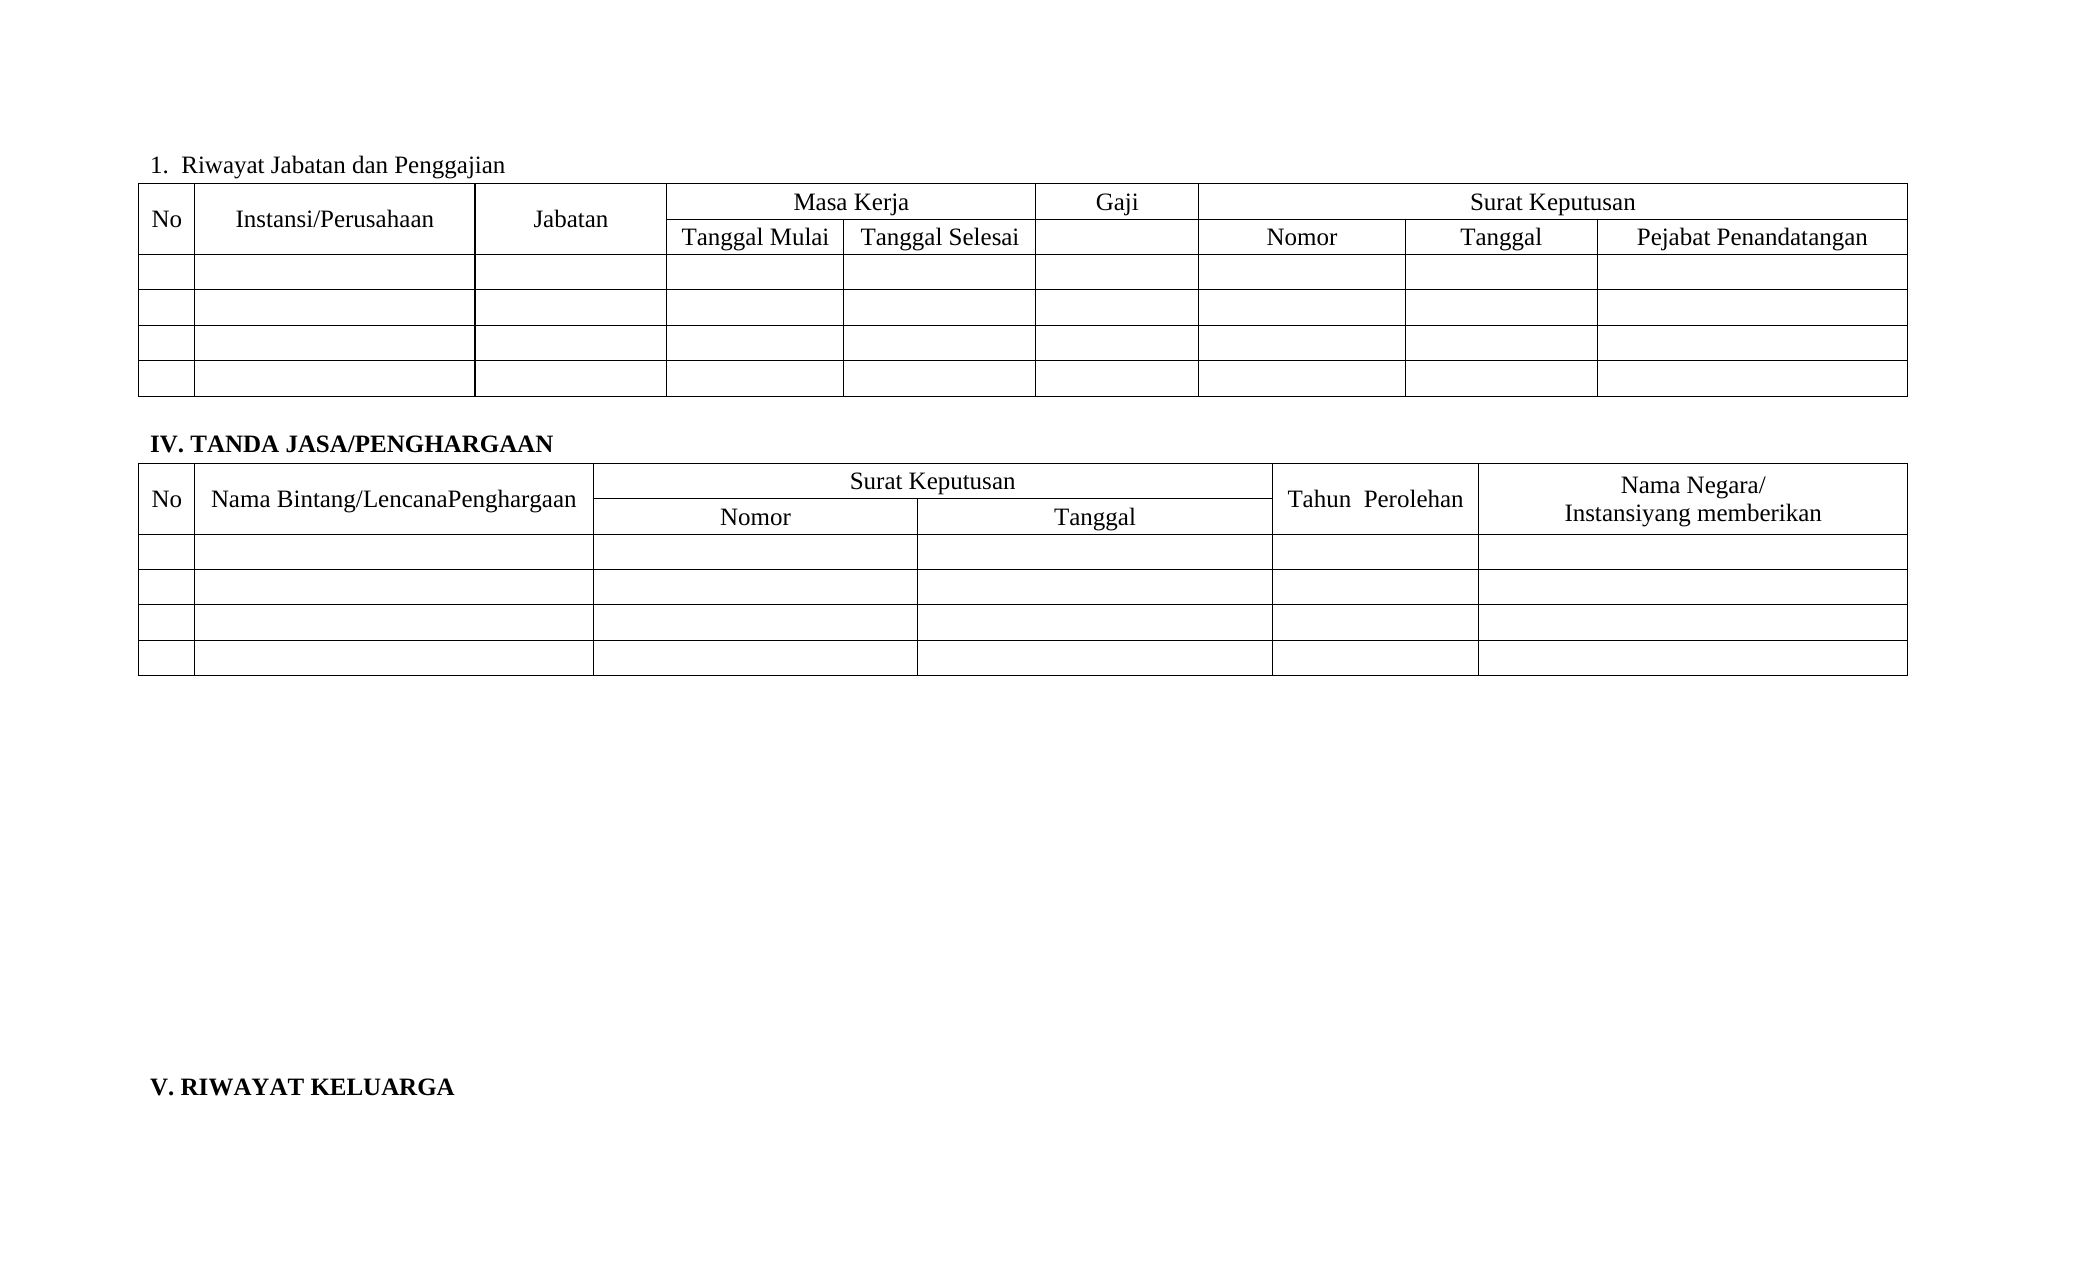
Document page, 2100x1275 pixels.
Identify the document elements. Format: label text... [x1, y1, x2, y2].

table_header Instansi/Perusahaan [195, 184, 474, 254]
table_cell [1406, 326, 1597, 360]
table_cell [139, 326, 194, 360]
table_cell [1199, 255, 1405, 289]
table_cell [476, 361, 666, 396]
table_cell [844, 326, 1035, 360]
table_cell Pejabat Penandatangan [1598, 220, 1907, 254]
table_cell [1036, 326, 1198, 360]
table_cell [195, 605, 593, 640]
table_cell [195, 255, 474, 289]
table_header Surat Keputusan [594, 464, 1272, 498]
table_cell [1598, 290, 1907, 325]
table_cell [844, 361, 1035, 396]
table_cell Tanggal Selesai [844, 220, 1035, 254]
table_cell [139, 255, 194, 289]
table_header Tahun Perolehan [1273, 464, 1478, 533]
table_cell [1199, 290, 1405, 325]
table_cell [1273, 605, 1478, 640]
table_cell [1598, 255, 1907, 289]
table_cell Nomor [594, 499, 917, 533]
table_cell [1406, 255, 1597, 289]
table_cell [667, 255, 843, 289]
table_cell [139, 570, 194, 604]
table_cell Tanggal [918, 499, 1272, 533]
table_cell [1273, 535, 1478, 569]
table_header Jabatan [476, 184, 666, 254]
table_cell [667, 290, 843, 325]
table_header No [139, 184, 194, 254]
table_cell [1479, 605, 1907, 640]
table_cell [1036, 361, 1198, 396]
table_cell [594, 535, 917, 569]
table_cell [1036, 255, 1198, 289]
table_cell [1598, 361, 1907, 396]
table_cell [195, 361, 474, 396]
table_cell [476, 255, 666, 289]
table_cell [139, 535, 194, 569]
table_cell [1199, 326, 1405, 360]
table_cell [195, 570, 593, 604]
table_cell [918, 641, 1272, 675]
table_cell Nomor [1199, 220, 1405, 254]
table_cell [1199, 361, 1405, 396]
table_cell [195, 326, 474, 360]
table_header Surat Keputusan [1199, 184, 1907, 218]
table_cell [1273, 570, 1478, 604]
table_cell [1406, 361, 1597, 396]
table_cell [667, 326, 843, 360]
text V. RIWAYAT KELUARGA [150, 1072, 1950, 1101]
table_cell [1479, 535, 1907, 569]
table_header Gaji [1036, 184, 1198, 218]
table_cell [918, 605, 1272, 640]
table_cell [1273, 641, 1478, 675]
table_header Nama Negara/ Instansiyang memberikan [1479, 464, 1907, 533]
table_cell [195, 290, 474, 325]
table_cell [195, 641, 593, 675]
text 1. Riwayat Jabatan dan Penggajian [150, 150, 1950, 179]
table_cell [139, 361, 194, 396]
table_cell [1598, 326, 1907, 360]
table_cell [1036, 290, 1198, 325]
table_cell Tanggal [1406, 220, 1597, 254]
table_cell [594, 605, 917, 640]
table_cell [1479, 641, 1907, 675]
table_cell [195, 535, 593, 569]
table_cell [594, 641, 917, 675]
table_cell [139, 641, 194, 675]
table_cell [667, 361, 843, 396]
table_cell [918, 570, 1272, 604]
table_cell [844, 255, 1035, 289]
table_cell [594, 570, 917, 604]
table_cell [476, 326, 666, 360]
table_cell [1036, 220, 1198, 254]
table_cell [476, 290, 666, 325]
table_header Nama Bintang/LencanaPenghargaan [195, 464, 593, 533]
table_cell [844, 290, 1035, 325]
table_cell [1406, 290, 1597, 325]
table_cell [139, 605, 194, 640]
table_cell Tanggal Mulai [667, 220, 843, 254]
table_header No [139, 464, 194, 533]
table_cell [139, 290, 194, 325]
text IV. TANDA JASA/PENGHARGAAN [150, 429, 1950, 458]
table_header Masa Kerja [667, 184, 1035, 218]
table_cell [918, 535, 1272, 569]
table_cell [1479, 570, 1907, 604]
